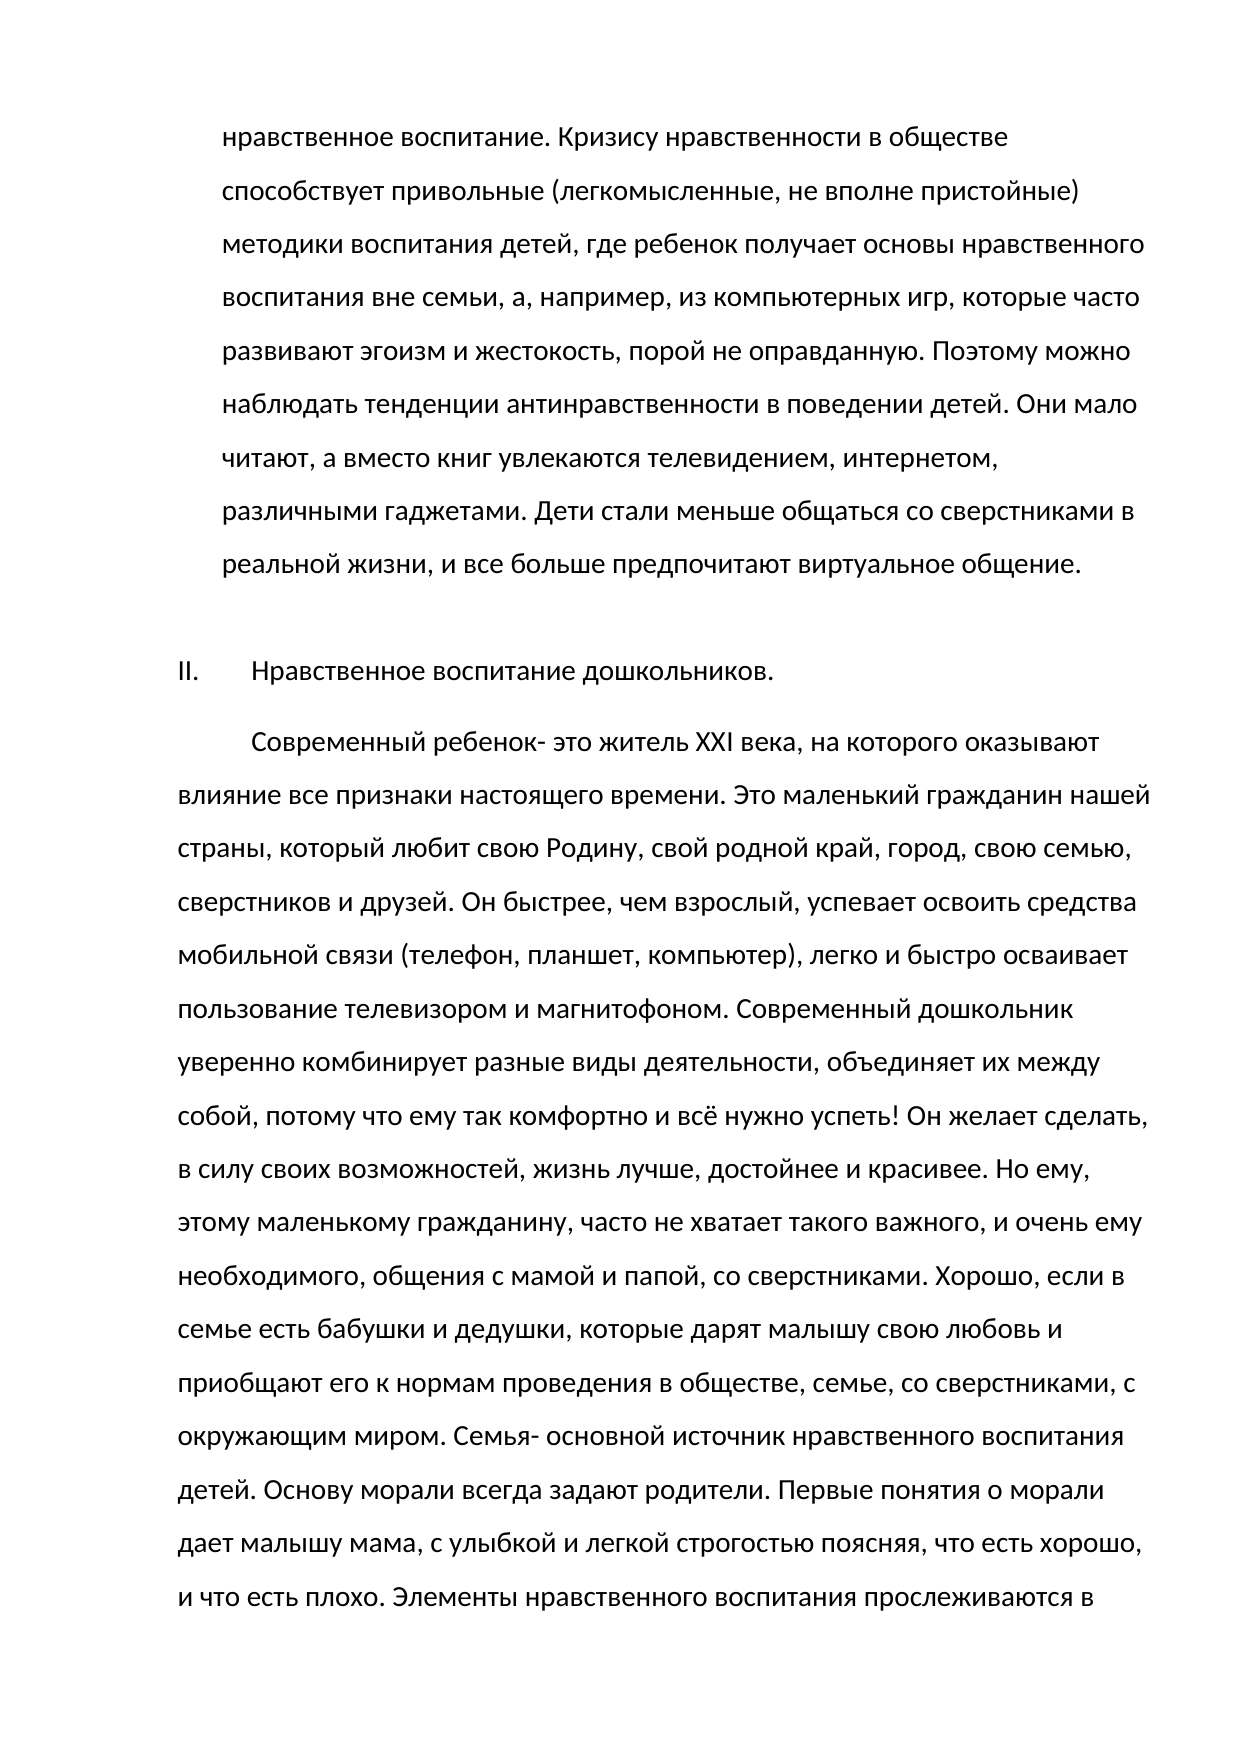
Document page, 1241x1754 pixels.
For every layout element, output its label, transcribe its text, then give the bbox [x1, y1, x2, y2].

list II. Нравственное воспитание дошкольников. [177, 652, 1152, 688]
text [177, 723, 1152, 1613]
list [222, 118, 1152, 581]
